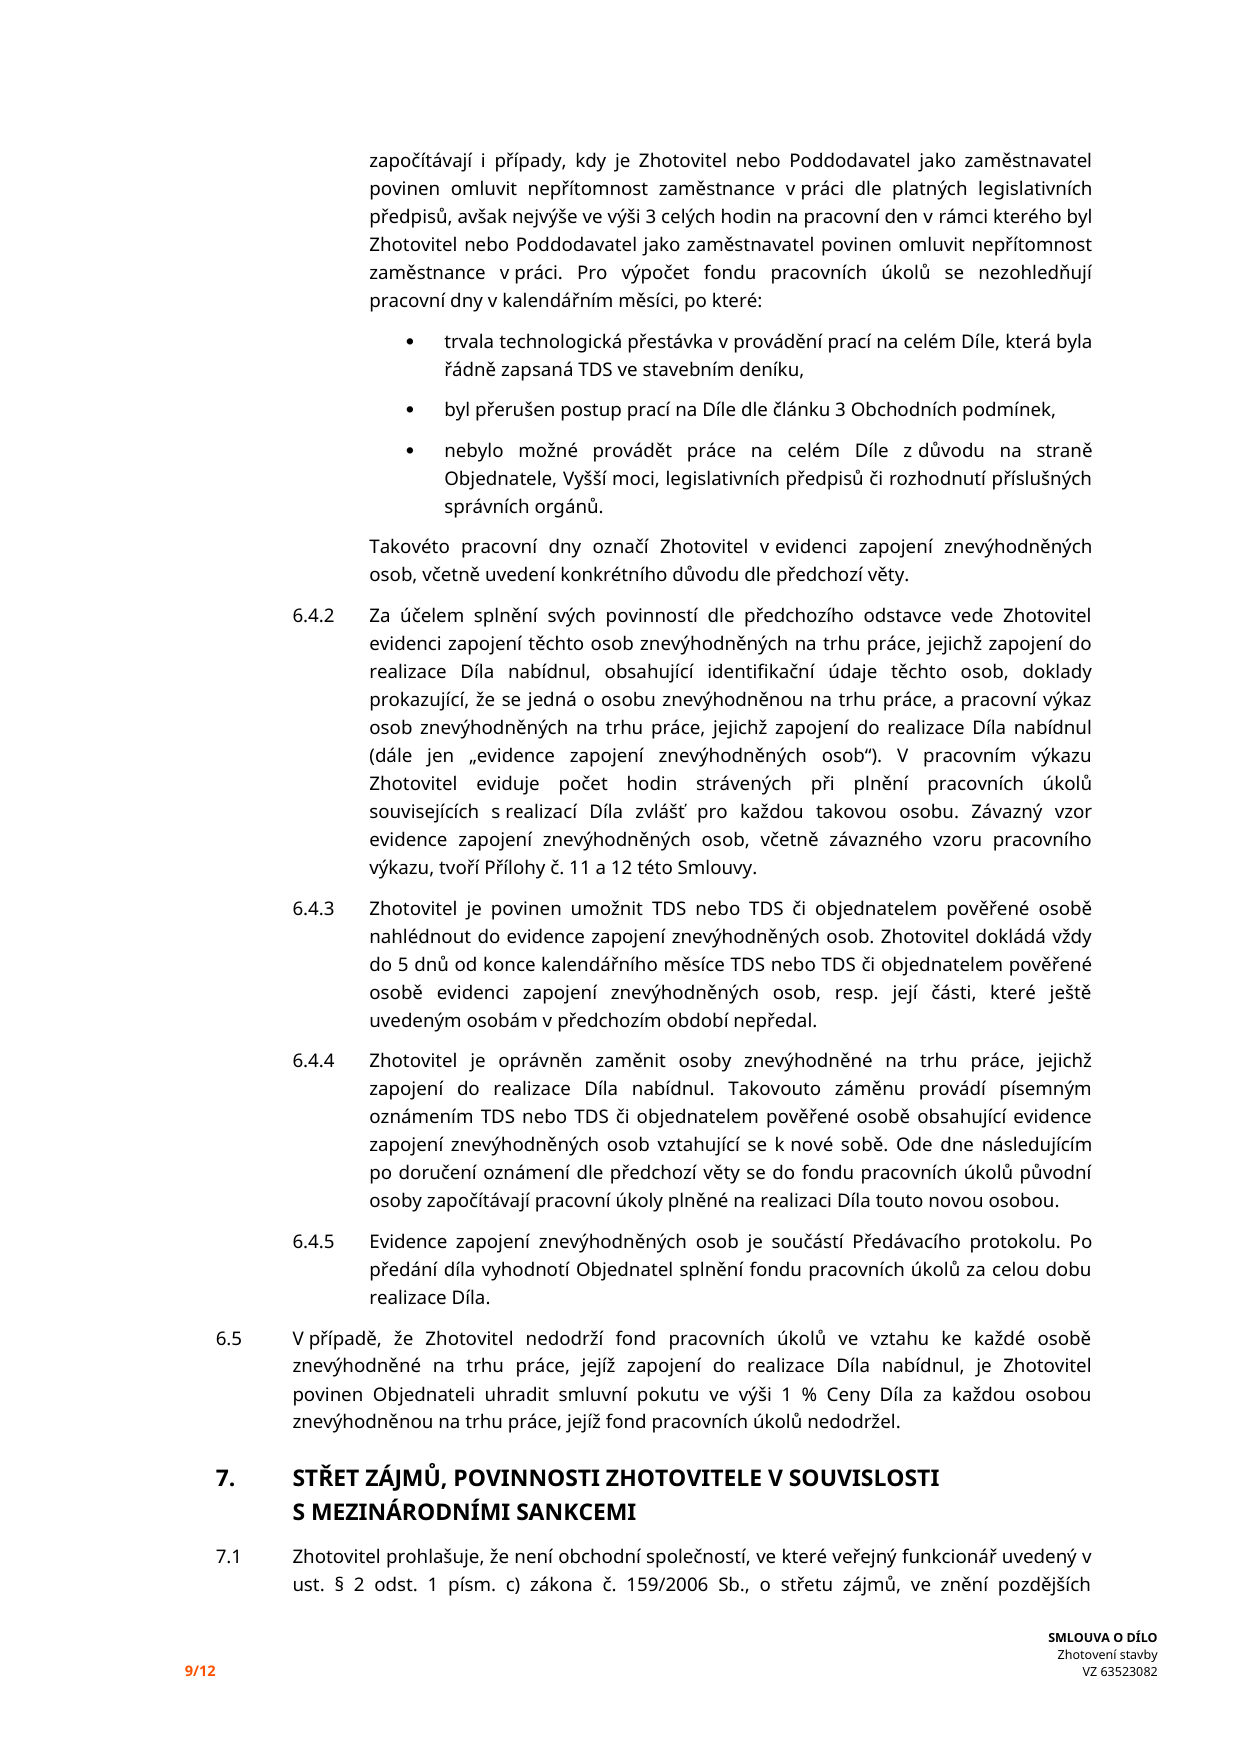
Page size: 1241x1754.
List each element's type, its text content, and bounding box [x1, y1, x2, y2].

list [292, 147, 1093, 313]
text Za účelem splnění svých povinností dle předchozího odstavce vede Zhotovitel evidenci zapojení těchto osob znevýhodněných na trhu práce, jejichž zapojení do realizace Díla nabídnul, obsahující identifikační údaje těchto osob, doklady prokazující, že se jedná o osobu znevýhodněnou na trhu práce, a pracovní výkaz osob znevýhodněných na trhu práce, jejichž zapojení do realizace Díla nabídnul (dále jen „evidence zapojení znevýhodněných osob“). V pracovním výkazu Zhotovitel eviduje počet hodin strávených při plnění pracovních úkolů souvisejících s realizací Díla zvlášť pro každou takovou osobu. Závazný vzor evidence zapojení znevýhodněných osob, včetně závazného vzoru pracovního výkazu, tvoří Přílohy č. 11 a 12 této Smlouvy. [292, 602, 1093, 880]
list byl přerušen postup prací na Díle dle článku 3 Obchodních podmínek, [407, 397, 1093, 422]
text V případě, že Zhotovitel nedodrží fond pracovních úkolů ve vztahu ke každé osobě znevýhodněné na trhu práce, jejíž zapojení do realizace Díla nabídnul, je Zhotovitel povinen Objednateli uhradit smluvní pokutu ve výši 1 % Ceny Díla za každou osobou znevýhodněnou na trhu práce, jejíž fond pracovních úkolů nedodržel. [216, 1325, 1093, 1434]
text Střet zájmů, povinnosti Zhotovitele v souvislosti s mezinárodními sankcemi [216, 1462, 1093, 1527]
list trvala technologická přestávka v provádění prací na celém Díle, která byla řádně zapsaná TDS ve stavebním deníku, [407, 328, 1093, 382]
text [216, 1543, 1093, 1597]
list nebylo možné provádět práce na celém Díle z důvodu na straně Objednatele, Vyšší moci, legislativních předpisů či rozhodnutí příslušných správních orgánů. [407, 437, 1093, 519]
list Takovéto pracovní dny označí Zhotovitel v evidenci zapojení znevýhodněných osob, včetně uvedení konkrétního důvodu dle předchozí věty. [369, 534, 1093, 587]
text Evidence zapojení znevýhodněných osob je součástí Předávacího protokolu. Po předání díla vyhodnotí Objednatel splnění fondu pracovních úkolů za celou dobu realizace Díla. [292, 1228, 1093, 1310]
text Zhotovitel je oprávněn zaměnit osoby znevýhodněné na trhu práce, jejichž zapojení do realizace Díla nabídnul. Takovouto záměnu provádí písemným oznámením TDS nebo TDS či objednatelem pověřené osobě obsahující evidence zapojení znevýhodněných osob vztahující se k nové sobě. Ode dne následujícím po doručení oznámení dle předchozí věty se do fondu pracovních úkolů původní osoby započítávají pracovní úkoly plněné na realizaci Díla touto novou osobou. [292, 1048, 1093, 1213]
text Zhotovitel je povinen umožnit TDS nebo TDS či objednatelem pověřené osobě nahlédnout do evidence zapojení znevýhodněných osob. Zhotovitel dokládá vždy do 5 dnů od konce kalendářního měsíce TDS nebo TDS či objednatelem pověřené osobě evidenci zapojení znevýhodněných osob, resp. její části, které ještě uvedeným osobám v předchozím období nepředal. [292, 895, 1093, 1033]
